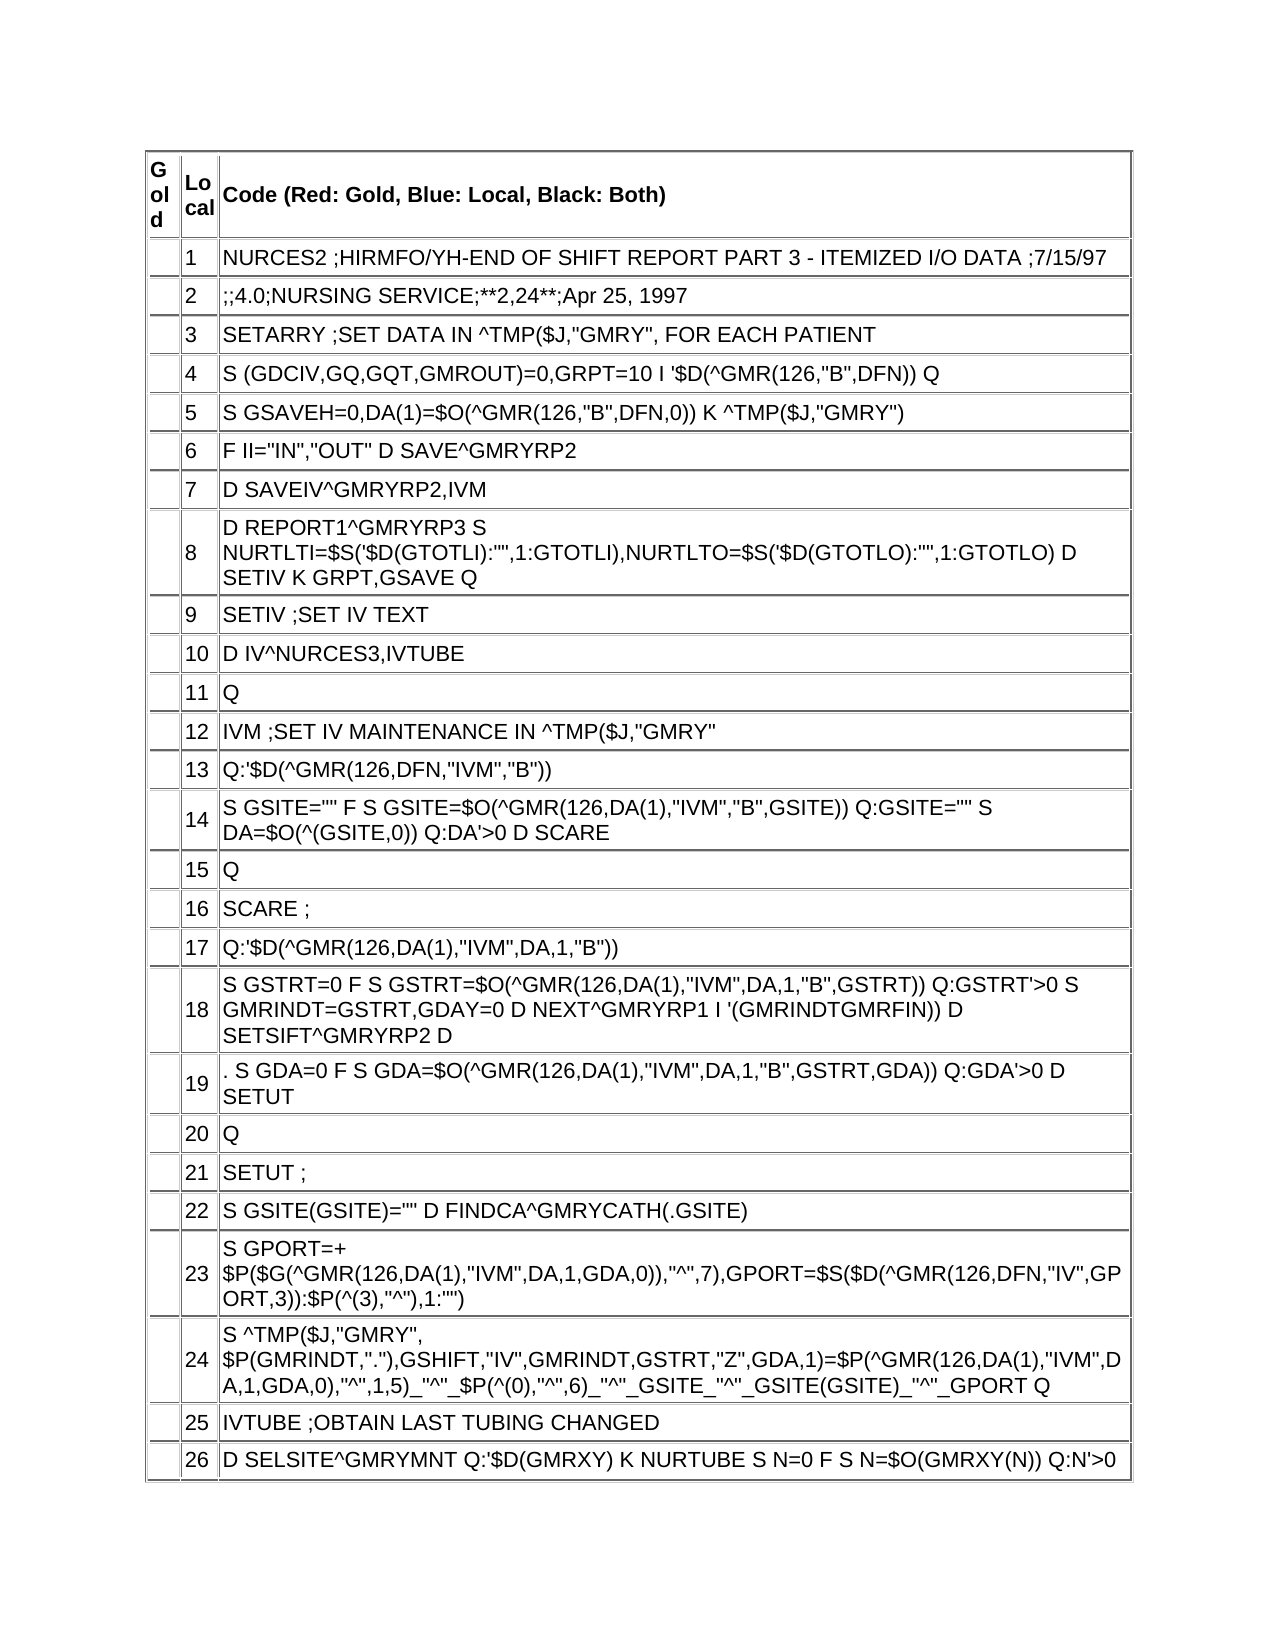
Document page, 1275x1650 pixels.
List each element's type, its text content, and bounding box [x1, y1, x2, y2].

table_cell 16 [182, 891, 217, 926]
table_cell IVM ;SET IV MAINTENANCE IN ^TMP($J,"GMRY" [220, 710, 1131, 749]
table_cell 23 [182, 1232, 217, 1315]
table_cell Q [220, 849, 1130, 888]
table_cell S GPORT=+$P($G(^GMR(126,DA(1),"IVM",DA,1,GDA,0)),"^",7),GPORT=$S($D(^GMR(126,DFN,"IV",GPORT,3)):$P(^(3),"^"),1:"") [220, 1229, 1130, 1315]
table_cell [148, 710, 179, 749]
table_cell [148, 749, 179, 788]
table_cell S GSITE(GSITE)="" D FINDCA^GMRYCATH(.GSITE) [220, 1190, 1131, 1229]
table_cell IVTUBE ;OBTAIN LAST TUBING CHANGED [219, 1402, 1132, 1440]
table_cell [148, 1151, 179, 1190]
table_cell [148, 391, 179, 430]
table_cell . S GDA=0 F S GDA=$O(^GMR(126,DA(1),"IVM",DA,1,"B",GSTRT,GDA)) Q:GDA'>0 D SETUT [220, 1051, 1131, 1113]
table_cell ;;4.0;NURSING SERVICE;**2,24**;Apr 25, 1997 [220, 275, 1131, 314]
table_cell [146, 788, 181, 849]
table_cell D SAVEIV^GMRYRP2,IVM [220, 469, 1130, 508]
table_cell [146, 1402, 181, 1440]
table_cell 14 [182, 791, 217, 849]
table_cell 10 [182, 636, 217, 671]
table_cell 24 [182, 1319, 217, 1402]
table_cell S (GDCIV,GQ,GQT,GMROUT)=0,GRPT=10 I '$D(^GMR(126,"B",DFN)) Q [219, 353, 1132, 391]
table_cell S GSAVEH=0,DA(1)=$O(^GMR(126,"B",DFN,0)) K ^TMP($J,"GMRY") [220, 391, 1131, 430]
table_cell Q:'$D(^GMR(126,DFN,"IVM","B")) [220, 749, 1130, 788]
table_cell SETUT ; [220, 1151, 1131, 1190]
table_cell 7 [182, 472, 217, 508]
table_cell [148, 1440, 181, 1479]
table_cell [148, 1315, 179, 1402]
table_header Gold [148, 153, 181, 236]
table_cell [219, 1440, 1131, 1479]
table_cell F II="IN","OUT" D SAVE^GMRYRP2 [220, 430, 1131, 469]
table_cell 1 [182, 240, 217, 275]
table_cell 15 [182, 852, 217, 888]
table_cell S ^TMP($J,"GMRY",$P(GMRINDT,"."),GSHIFT,"IV",GMRINDT,GSTRT,"Z",GDA,1)=$P(^GMR(126,DA(1),"IVM",DA,1,GDA,0),"^",1,5)_"^"_$P(^(0),"^",6)_"^"_GSITE_"^"_GSITE(GSITE)_"^"_GPORT Q [220, 1315, 1131, 1402]
table_cell Q:'$D(^GMR(126,DA(1),"IVM",DA,1,"B")) [220, 926, 1131, 965]
table_cell 13 [182, 752, 217, 788]
table_cell NURCES2 ;HIRMFO/YH-END OF SHIFT REPORT PART 3 - ITEMIZED I/O DATA ;7/15/97 [220, 236, 1131, 275]
table_cell [148, 594, 179, 633]
table_cell SETARRY ;SET DATA IN ^TMP($J,"GMRY", FOR EACH PATIENT [220, 314, 1130, 353]
table_cell [148, 926, 179, 965]
table_cell 17 [182, 930, 217, 965]
table_cell [148, 965, 179, 1051]
table_cell 6 [182, 434, 217, 469]
table_cell [146, 1113, 181, 1151]
table_cell 11 [182, 675, 217, 710]
table_cell 25 [182, 1405, 217, 1440]
table_cell D IV^NURCES3,IVTUBE [219, 633, 1132, 671]
table_cell S GSTRT=0 F S GSTRT=$O(^GMR(126,DA(1),"IVM",DA,1,"B",GSTRT)) Q:GSTRT'>0 S GMRINDT=GSTRT,GDAY=0 D NEXT^GMRYRP1 I '(GMRINDTGMRFIN)) D SETSIFT^GMRYRP2 D [220, 965, 1131, 1051]
table_cell [146, 353, 181, 391]
table_header Local [181, 153, 219, 236]
table_cell [146, 508, 181, 594]
table_cell 21 [182, 1155, 217, 1190]
table_cell 22 [182, 1194, 217, 1229]
table_cell D REPORT1^GMRYRP3 S NURTLTI=$S('$D(GTOTLI):"",1:GTOTLI),NURTLTO=$S('$D(GTOTLO):"",1:GTOTLO) D SETIV K GRPT,GSAVE Q [219, 508, 1132, 594]
table_cell [146, 888, 181, 926]
table_cell [148, 849, 179, 888]
table_cell [146, 633, 181, 671]
table_cell [148, 469, 179, 508]
table_cell [148, 430, 179, 469]
table_cell 20 [182, 1116, 217, 1151]
table_cell [148, 1229, 179, 1315]
table_cell 8 [182, 511, 217, 594]
table_cell 19 [182, 1055, 217, 1113]
table_cell 4 [182, 356, 217, 391]
table_cell 12 [182, 714, 217, 749]
table_cell Q [219, 1113, 1132, 1151]
table_cell [148, 1051, 179, 1113]
table_cell 26 [181, 1444, 219, 1479]
table_cell [148, 236, 179, 275]
table_cell [148, 314, 179, 353]
table_cell [148, 671, 179, 710]
table_cell SETIV ;SET IV TEXT [220, 594, 1130, 633]
table_cell [148, 275, 179, 314]
table_cell SCARE ; [219, 888, 1132, 926]
table_cell S GSITE="" F S GSITE=$O(^GMR(126,DA(1),"IVM","B",GSITE)) Q:GSITE="" S DA=$O(^(GSITE,0)) Q:DA'>0 D SCARE [219, 788, 1132, 849]
table_header Code (Red: Gold, Blue: Local, Black: Both) [219, 153, 1130, 236]
table_cell 18 [182, 969, 217, 1051]
table_cell 5 [182, 395, 217, 430]
table_cell 3 [182, 317, 217, 353]
table_cell [148, 1190, 179, 1229]
table_cell 9 [182, 597, 217, 633]
table_cell Q [220, 671, 1131, 710]
table_cell 2 [182, 279, 217, 314]
